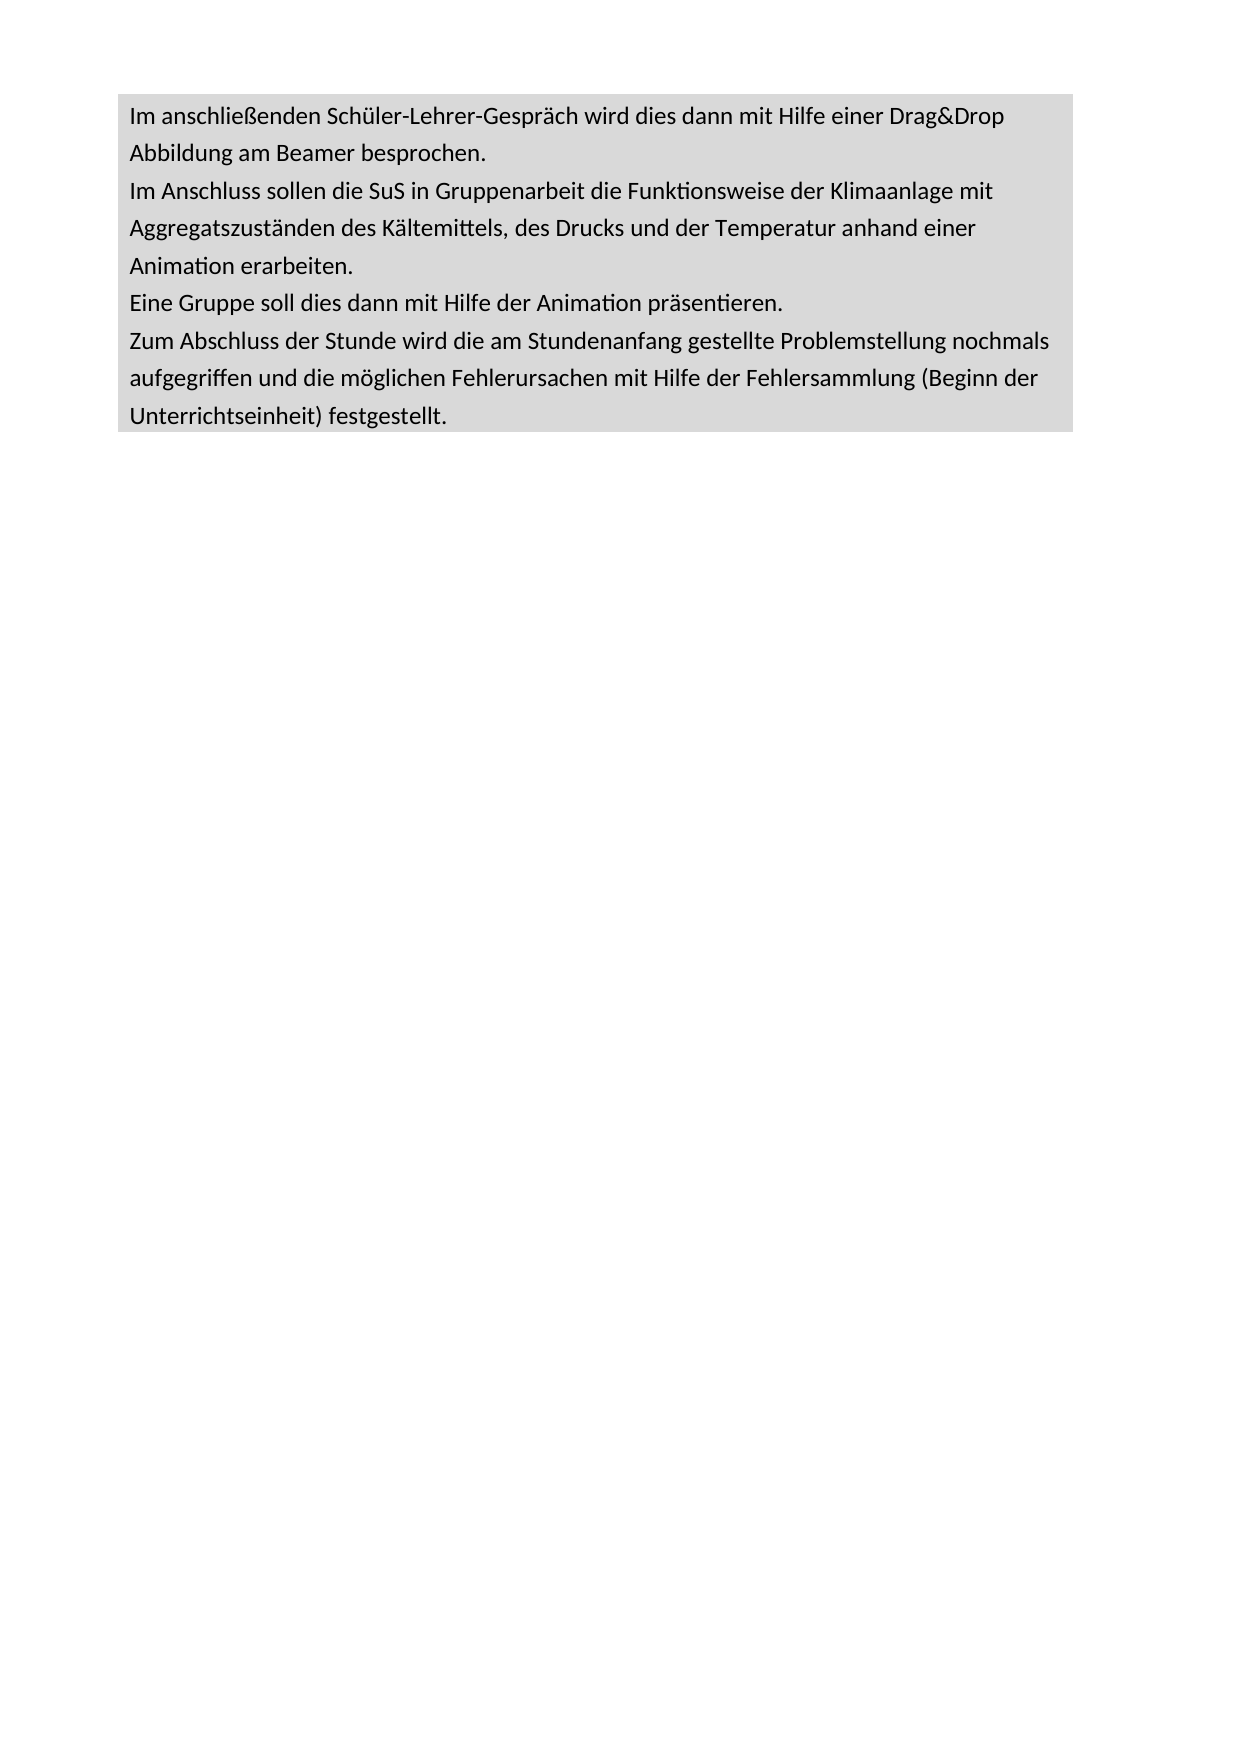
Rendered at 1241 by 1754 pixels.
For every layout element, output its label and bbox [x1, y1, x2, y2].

table_cell [118, 94, 1073, 432]
